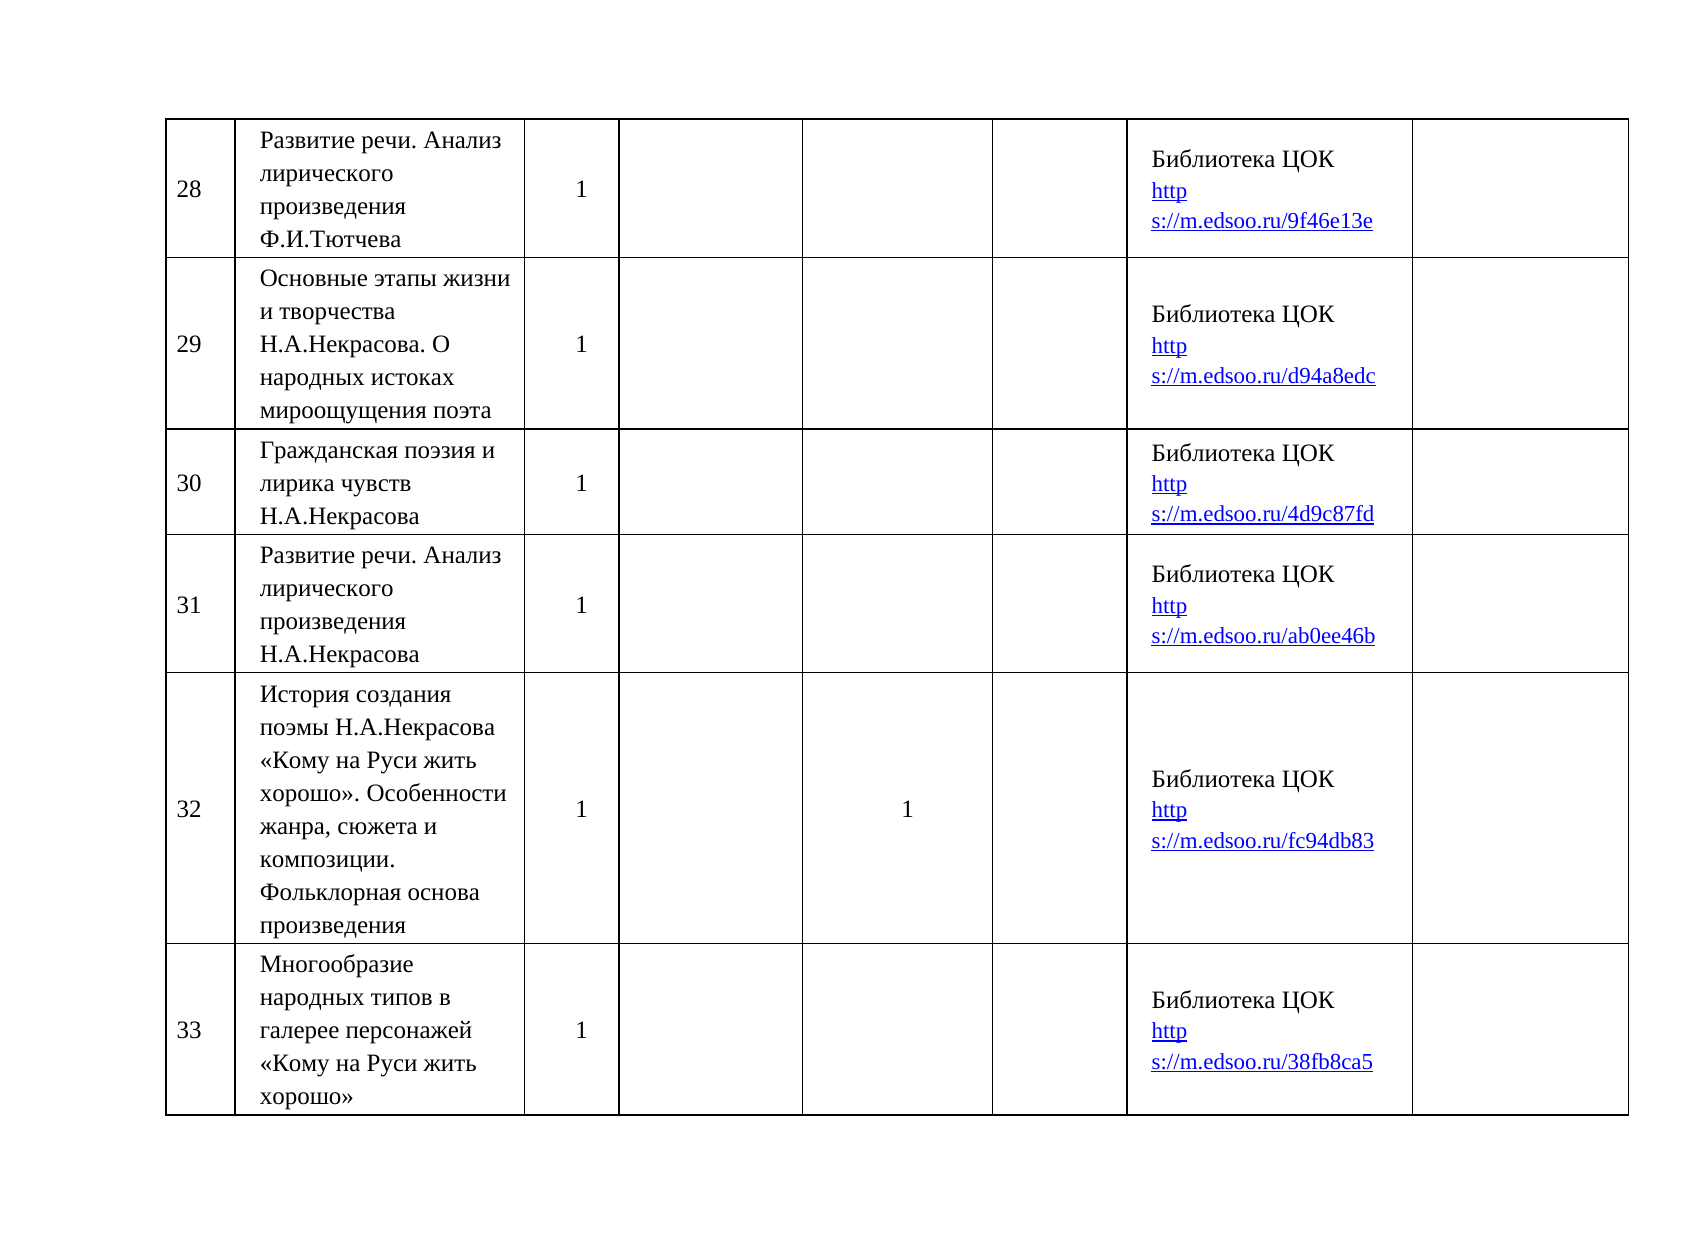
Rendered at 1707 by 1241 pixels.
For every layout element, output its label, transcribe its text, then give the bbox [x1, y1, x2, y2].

table_cell [803, 944, 992, 1114]
table_cell Библиотека ЦОК https://m.edsoo.ru/ab0ee46b [1128, 535, 1412, 672]
table_cell 29 [167, 258, 234, 428]
table_cell [803, 535, 992, 672]
table_cell Многообразие народных типов в галерее персонажей «Кому на Руси жить хорошо» [236, 944, 524, 1114]
table_cell Библиотека ЦОК https://m.edsoo.ru/38fb8ca5 [1128, 944, 1412, 1114]
table_cell 1 [525, 535, 618, 672]
table_cell [1413, 120, 1628, 257]
table_cell [1413, 258, 1628, 428]
table_cell История создания поэмы Н.А.Некрасова «Кому на Руси жить хорошо». Особенности жанра, сюжета и композиции. Фольклорная основа произведения [236, 673, 524, 942]
table_cell Развитие речи. Анализ лирического произведения Ф.И.Тютчева [236, 120, 524, 257]
table_cell Основные этапы жизни и творчества Н.А.Некрасова. О народных истоках мироощущения поэта [236, 258, 524, 428]
table_cell [1413, 430, 1628, 533]
table_cell [803, 120, 992, 257]
table_cell Развитие речи. Анализ лирического произведения Н.А.Некрасова [236, 535, 524, 672]
table_cell [620, 258, 802, 428]
table_cell [620, 120, 802, 257]
table_cell Библиотека ЦОК https://m.edsoo.ru/9f46e13e [1128, 120, 1412, 257]
table_cell 30 [167, 430, 234, 533]
table_cell Библиотека ЦОК https://m.edsoo.ru/fc94db83 [1128, 673, 1412, 942]
table_cell 1 [525, 258, 618, 428]
table_cell 1 [525, 120, 618, 257]
table_cell [993, 430, 1126, 533]
table_cell 1 [525, 673, 618, 942]
table_cell [1413, 535, 1628, 672]
table_cell 1 [803, 673, 992, 942]
table_cell 1 [525, 430, 618, 533]
table_cell Библиотека ЦОК https://m.edsoo.ru/d94a8edc [1128, 258, 1412, 428]
table_cell [620, 535, 802, 672]
table_cell 1 [525, 944, 618, 1114]
table_cell [993, 944, 1126, 1114]
table_cell 31 [167, 535, 234, 672]
table_cell [1413, 944, 1628, 1114]
table_cell [993, 535, 1126, 672]
table_cell [803, 430, 992, 533]
table_cell 28 [167, 120, 234, 257]
table_cell Гражданская поэзия и лирика чувств Н.А.Некрасова [236, 430, 524, 533]
table_cell Библиотека ЦОК https://m.edsoo.ru/4d9c87fd [1128, 430, 1412, 533]
table_cell [620, 430, 802, 533]
table_cell [993, 673, 1126, 942]
table_cell [620, 944, 802, 1114]
table_cell [993, 258, 1126, 428]
table_cell [1413, 673, 1628, 942]
table_cell 32 [167, 673, 234, 942]
table_cell [620, 673, 802, 942]
table_cell 33 [167, 944, 234, 1114]
table_cell [993, 120, 1126, 257]
table_cell [803, 258, 992, 428]
